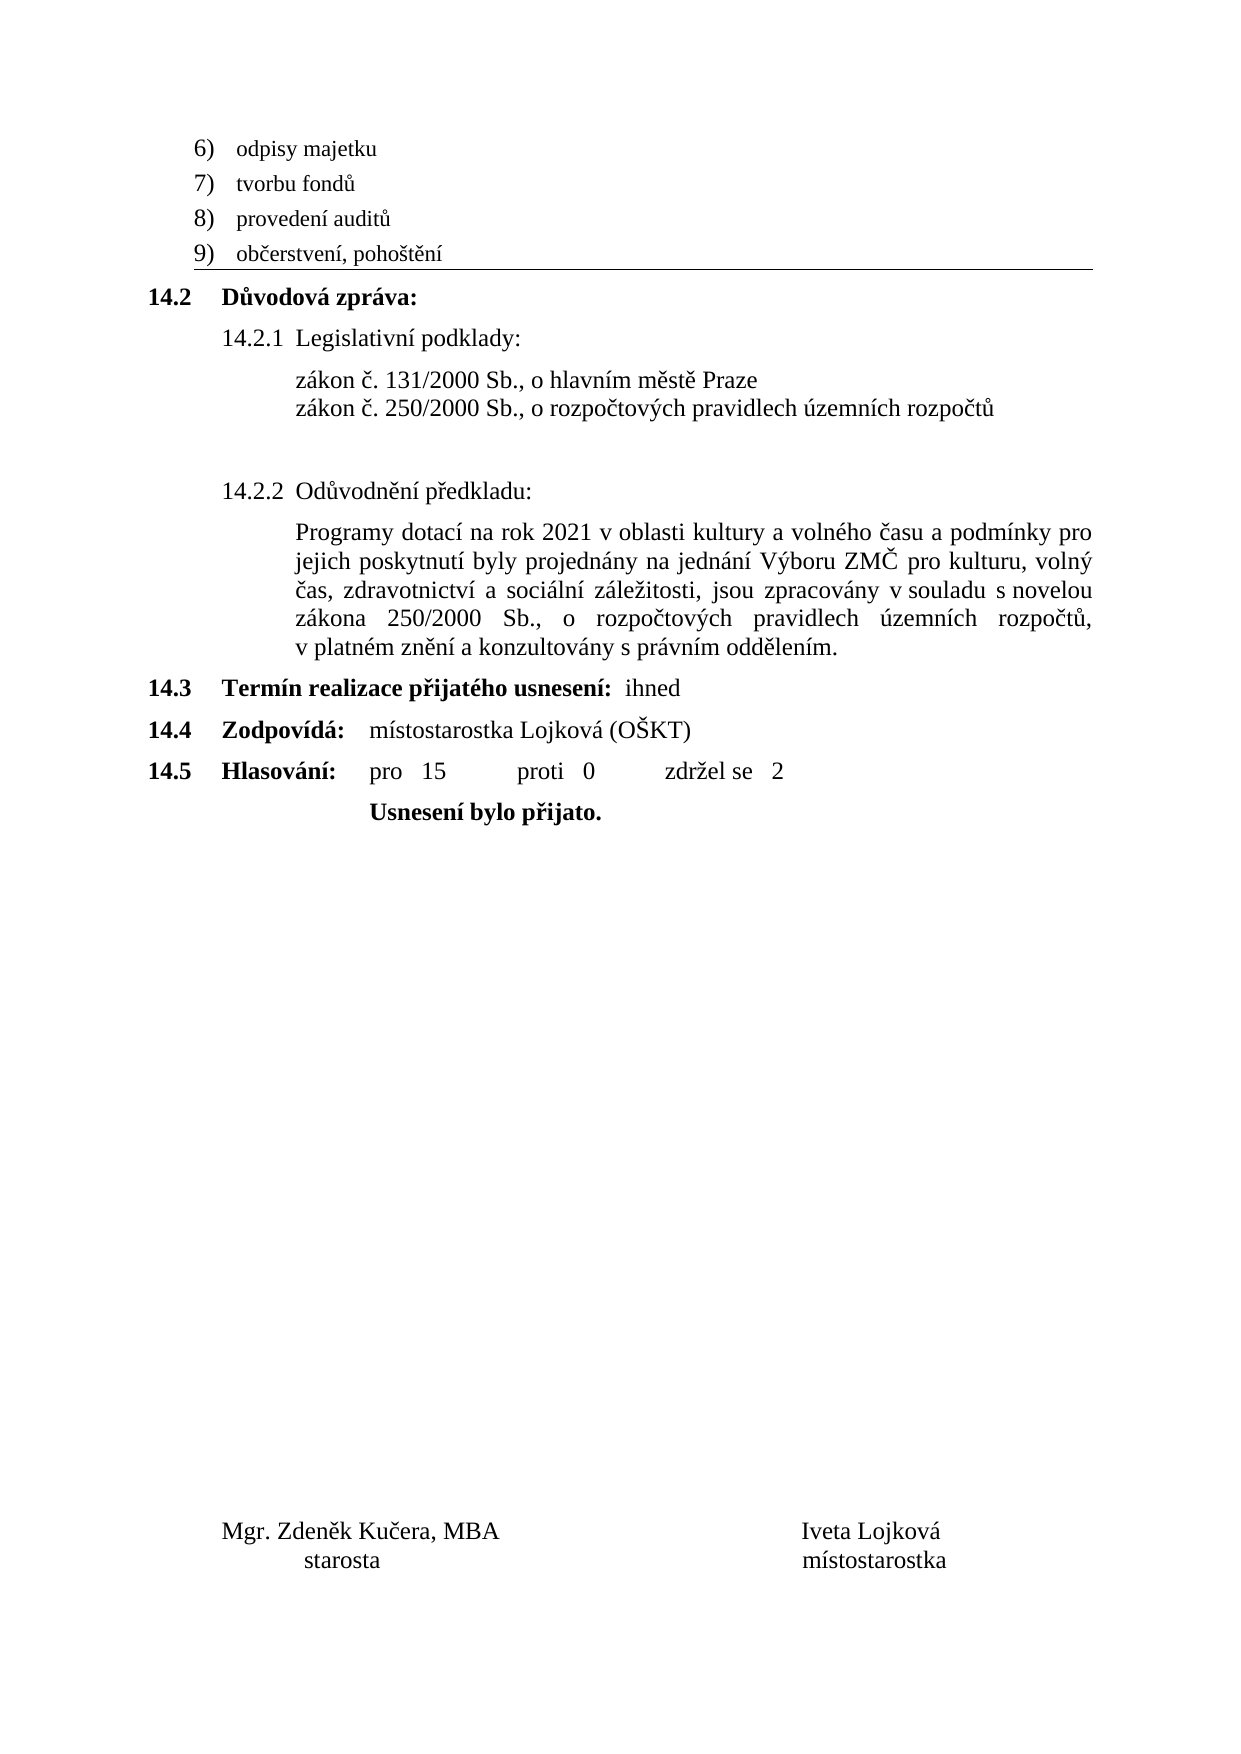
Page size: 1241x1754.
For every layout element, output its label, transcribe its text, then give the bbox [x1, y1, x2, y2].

text 14.3 Termín realizace přijatého usnesení: ihned [148, 673, 1093, 702]
text 14.2 Důvodová zpráva: [148, 282, 1093, 311]
text starosta místostarostka [148, 1545, 1093, 1573]
text Mgr. Zdeněk Kučera, MBA Iveta Lojková [148, 1516, 1093, 1545]
text 14.4 Zodpovídá: místostarostka Lojková (OŠKT) [148, 715, 1093, 743]
text 14.2.1 Legislativní podklady: [221, 323, 1093, 352]
text zákon č. 250/2000 Sb., o rozpočtových pravidlech územních rozpočtů [295, 393, 1093, 422]
text 14.2.2 Odůvodnění předkladu: [221, 476, 1093, 505]
list tvorbu fondů [194, 168, 393, 197]
list provedení auditů [194, 203, 1098, 232]
text 14.5 Hlasování: pro 15 proti 0 zdržel se 2 [148, 756, 1093, 785]
list občerstvení, pohoštění [194, 238, 1093, 269]
text Usnesení bylo přijato. [369, 797, 1093, 826]
text zákon č. 131/2000 Sb., o hlavním městě Praze [295, 365, 1093, 393]
list odpisy majetku [194, 133, 393, 162]
text Programy dotací na rok 2021 v oblasti kultury a volného času a podmínky pro jejich poskytnutí byly projednány na jednání Výboru ZMČ pro kulturu, volný čas, zdravotnictví a sociální záležitosti, jsou zpracovány v souladu s novelou zákona 250/2000 Sb., o rozpočtových pravidlech územních rozpočtů, v platném znění a konzultovány s právním oddělením. [295, 517, 1093, 661]
